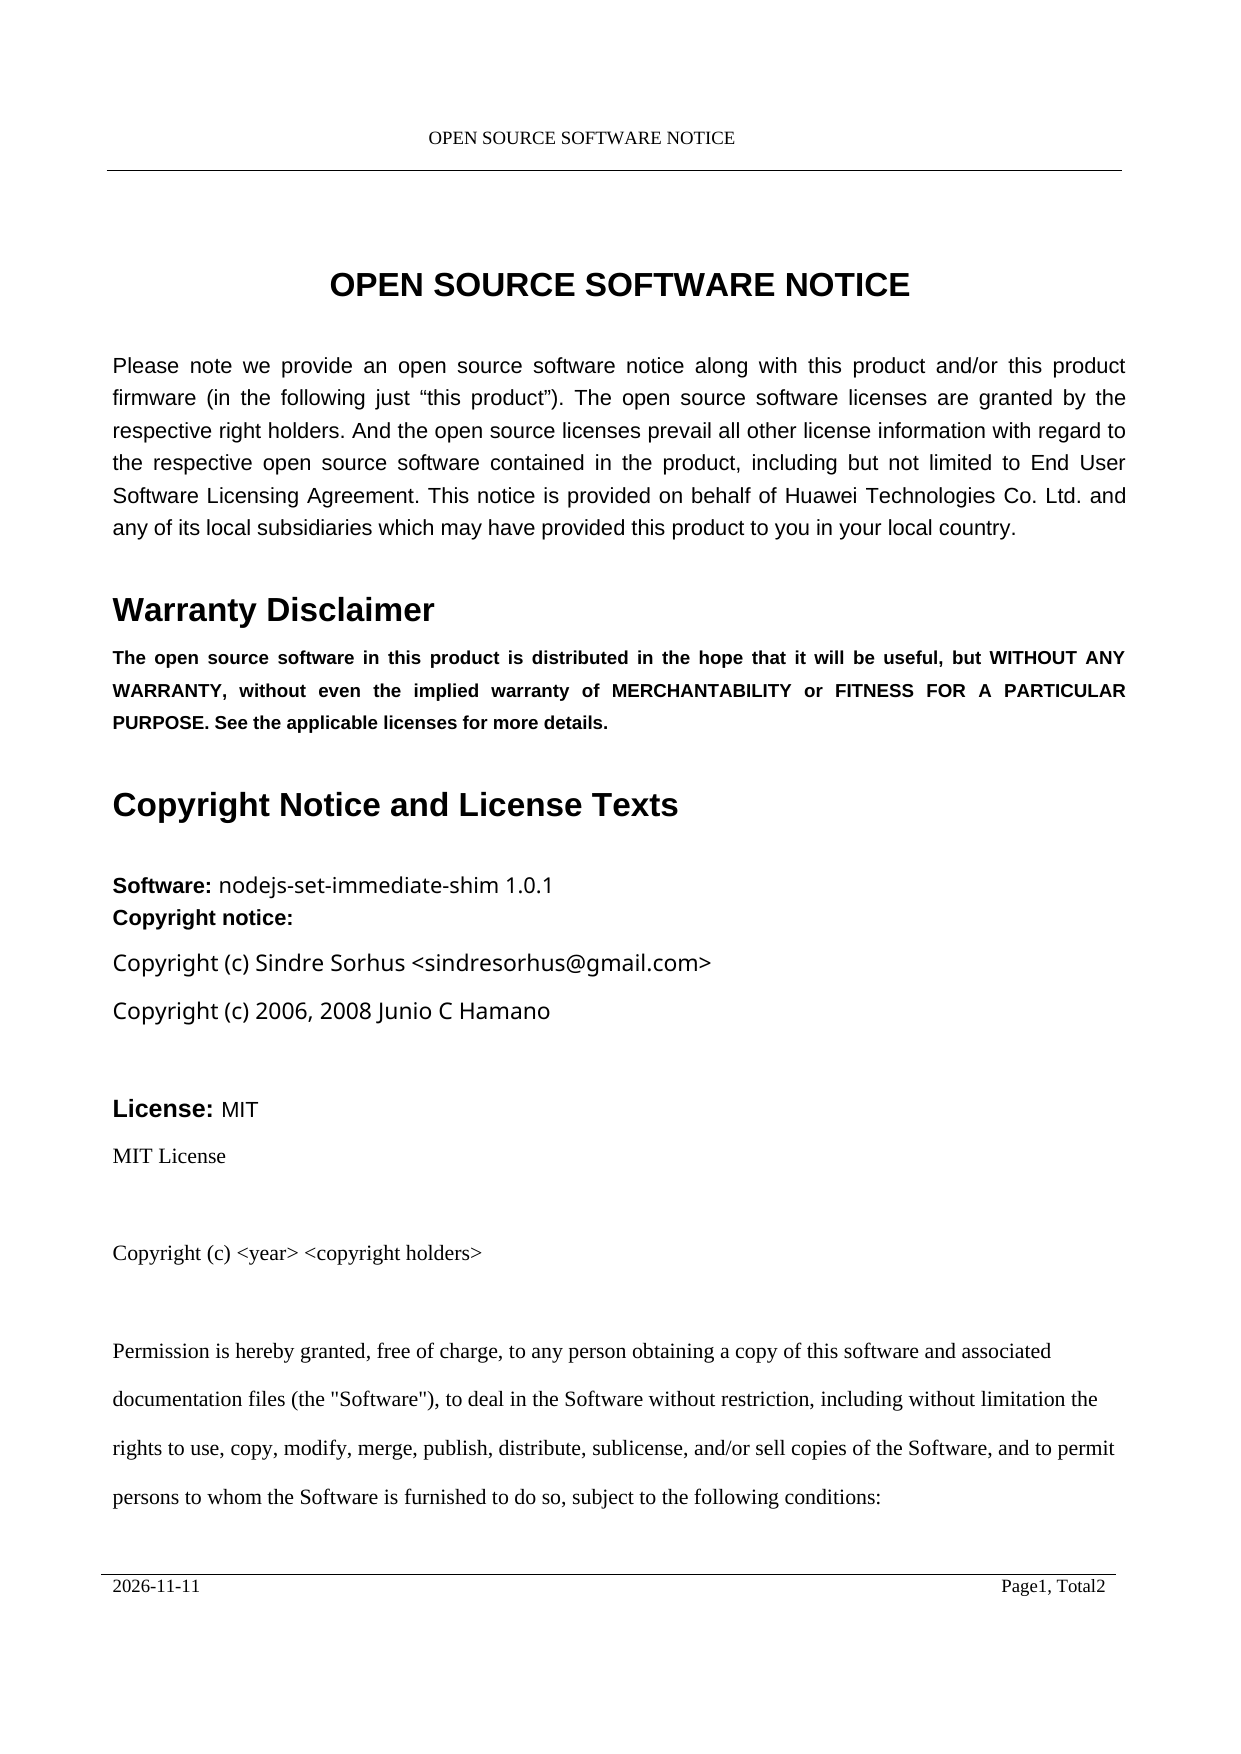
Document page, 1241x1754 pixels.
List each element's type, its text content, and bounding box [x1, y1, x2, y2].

text Copyright (c) Sindre Sorhus <sindresorhus@gmail.com> [112, 947, 1128, 979]
text Copyright Notice and License Texts [112, 771, 1128, 836]
text The open source software in this product is distributed in the hope that it will be useful, but WITHOUT ANY WARRANTY, without even the implied warranty of MERCHANTABILITY or FITNESS FOR A PARTICULAR PURPOSE. See the applicable licenses for more details. [112, 641, 1128, 739]
text Copyright notice: [112, 901, 1128, 934]
text License: MIT [112, 1092, 1128, 1125]
text Software: nodejs-set-immediate-shim 1.0.1 [112, 869, 1128, 901]
text Copyright (c) 2006, 2008 Junio C Hamano [112, 995, 1128, 1076]
text OPEN SOURCE SOFTWARE NOTICE [112, 251, 1128, 316]
text Warranty Disclaimer [112, 576, 1128, 641]
text Please note we provide an open source software notice along with this product and/or this product firmware (in the following just “this product”). The open source software licenses are granted by the respective right holders. And the open source licenses prevail all other license information with regard to the respective open source software contained in the product, including but not limited to End User Software Licensing Agreement. This notice is provided on behalf of Huawei Technologies Co. Ltd. and any of its local subsidiaries which may have provided this product to you in your local country. [112, 349, 1128, 544]
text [112, 1139, 1128, 1513]
